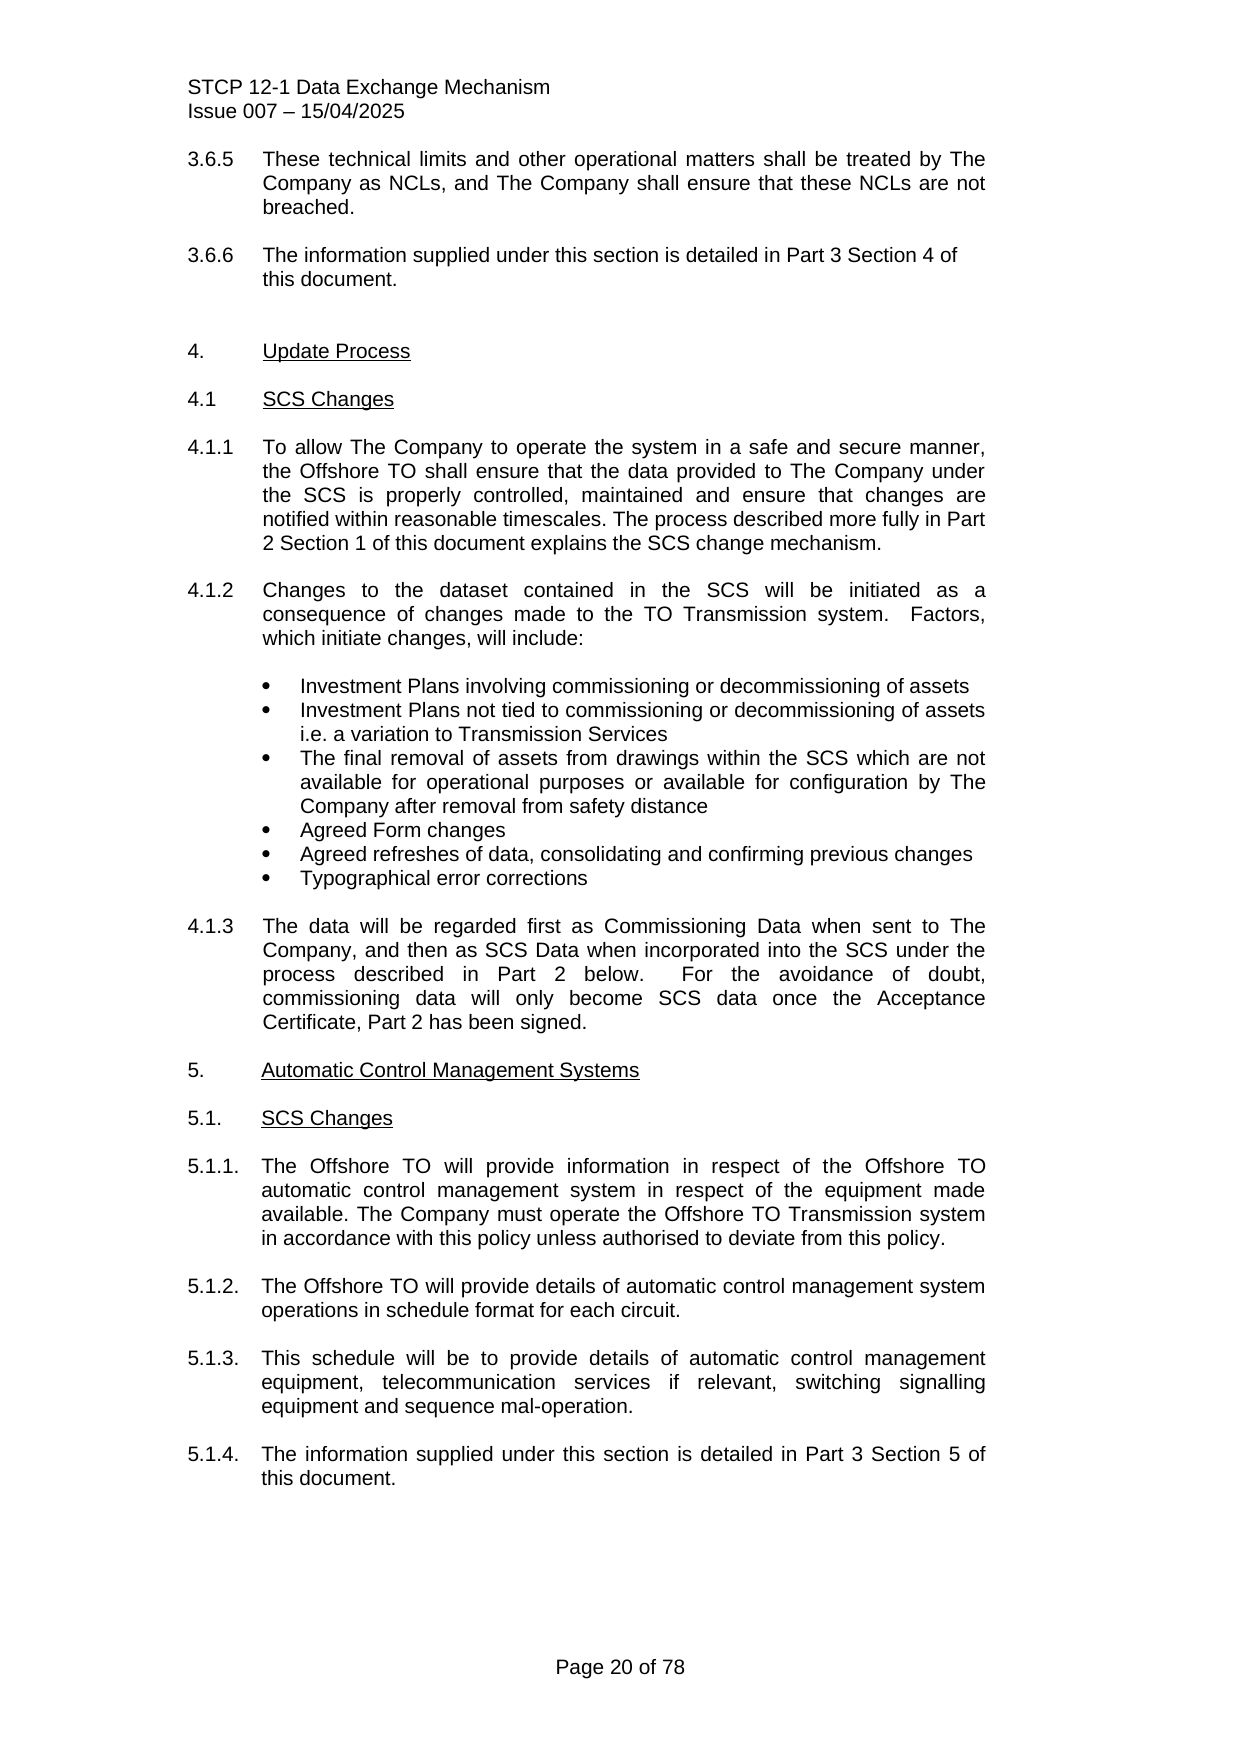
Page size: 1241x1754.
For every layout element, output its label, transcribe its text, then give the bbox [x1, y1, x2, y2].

list The Offshore TO will provide details of automatic control management system operations in schedule format for each circuit. [187, 1274, 987, 1322]
text 4.1.1 To allow The Company to operate the system in a safe and secure manner, the Offshore TO shall ensure that the data provided to The Company under the SCS is properly controlled, maintained and ensure that changes are notified within reasonable timescales. The process described more fully in Part 2 Section 1 of this document explains the SCS change mechanism. [187, 434, 987, 554]
list Typographical error corrections [262, 866, 987, 890]
list This schedule will be to provide details of automatic control management equipment, telecommunication services if relevant, switching signalling equipment and sequence mal-operation. [187, 1346, 987, 1417]
list The final removal of assets from drawings within the SCS which are not available for operational purposes or available for configuration by The Company after removal from safety distance [262, 746, 987, 818]
text 4.1 SCS Changes [187, 387, 987, 411]
list Agreed Form changes [262, 818, 987, 842]
text 4.1.3 The data will be regarded first as Commissioning Data when sent to The Company, and then as SCS Data when incorporated into the SCS under the process described in Part 2 below. For the avoidance of doubt, commissioning data will only become SCS data once the Acceptance Certificate, Part 2 has been signed. [187, 914, 987, 1034]
text 3.6.6 The information supplied under this section is detailed in Part 3 Section 4 of this document. [187, 243, 987, 291]
list Automatic Control Management Systems [187, 1058, 986, 1082]
list Agreed refreshes of data, consolidating and confirming previous changes [262, 842, 987, 866]
text 3.6.5 These technical limits and other operational matters shall be treated by The Company as NCLs, and The Company shall ensure that these NCLs are not breached. [187, 147, 987, 219]
list The Offshore TO will provide information in respect of the Offshore TO automatic control management system in respect of the equipment made available. The Company must operate the Offshore TO Transmission system in accordance with this policy unless authorised to deviate from this policy. [187, 1154, 987, 1250]
list SCS Changes [187, 1106, 986, 1130]
text 4. Update Process [187, 339, 987, 363]
list The information supplied under this section is detailed in Part 3 Section 5 of this document. [187, 1441, 987, 1489]
list Investment Plans not tied to commissioning or decommissioning of assets i.e. a variation to Transmission Services [262, 698, 987, 746]
text 4.1.2 Changes to the dataset contained in the SCS will be initiated as a consequence of changes made to the TO Transmission system. Factors, which initiate changes, will include: [187, 578, 987, 650]
list Investment Plans involving commissioning or decommissioning of assets [262, 674, 987, 698]
